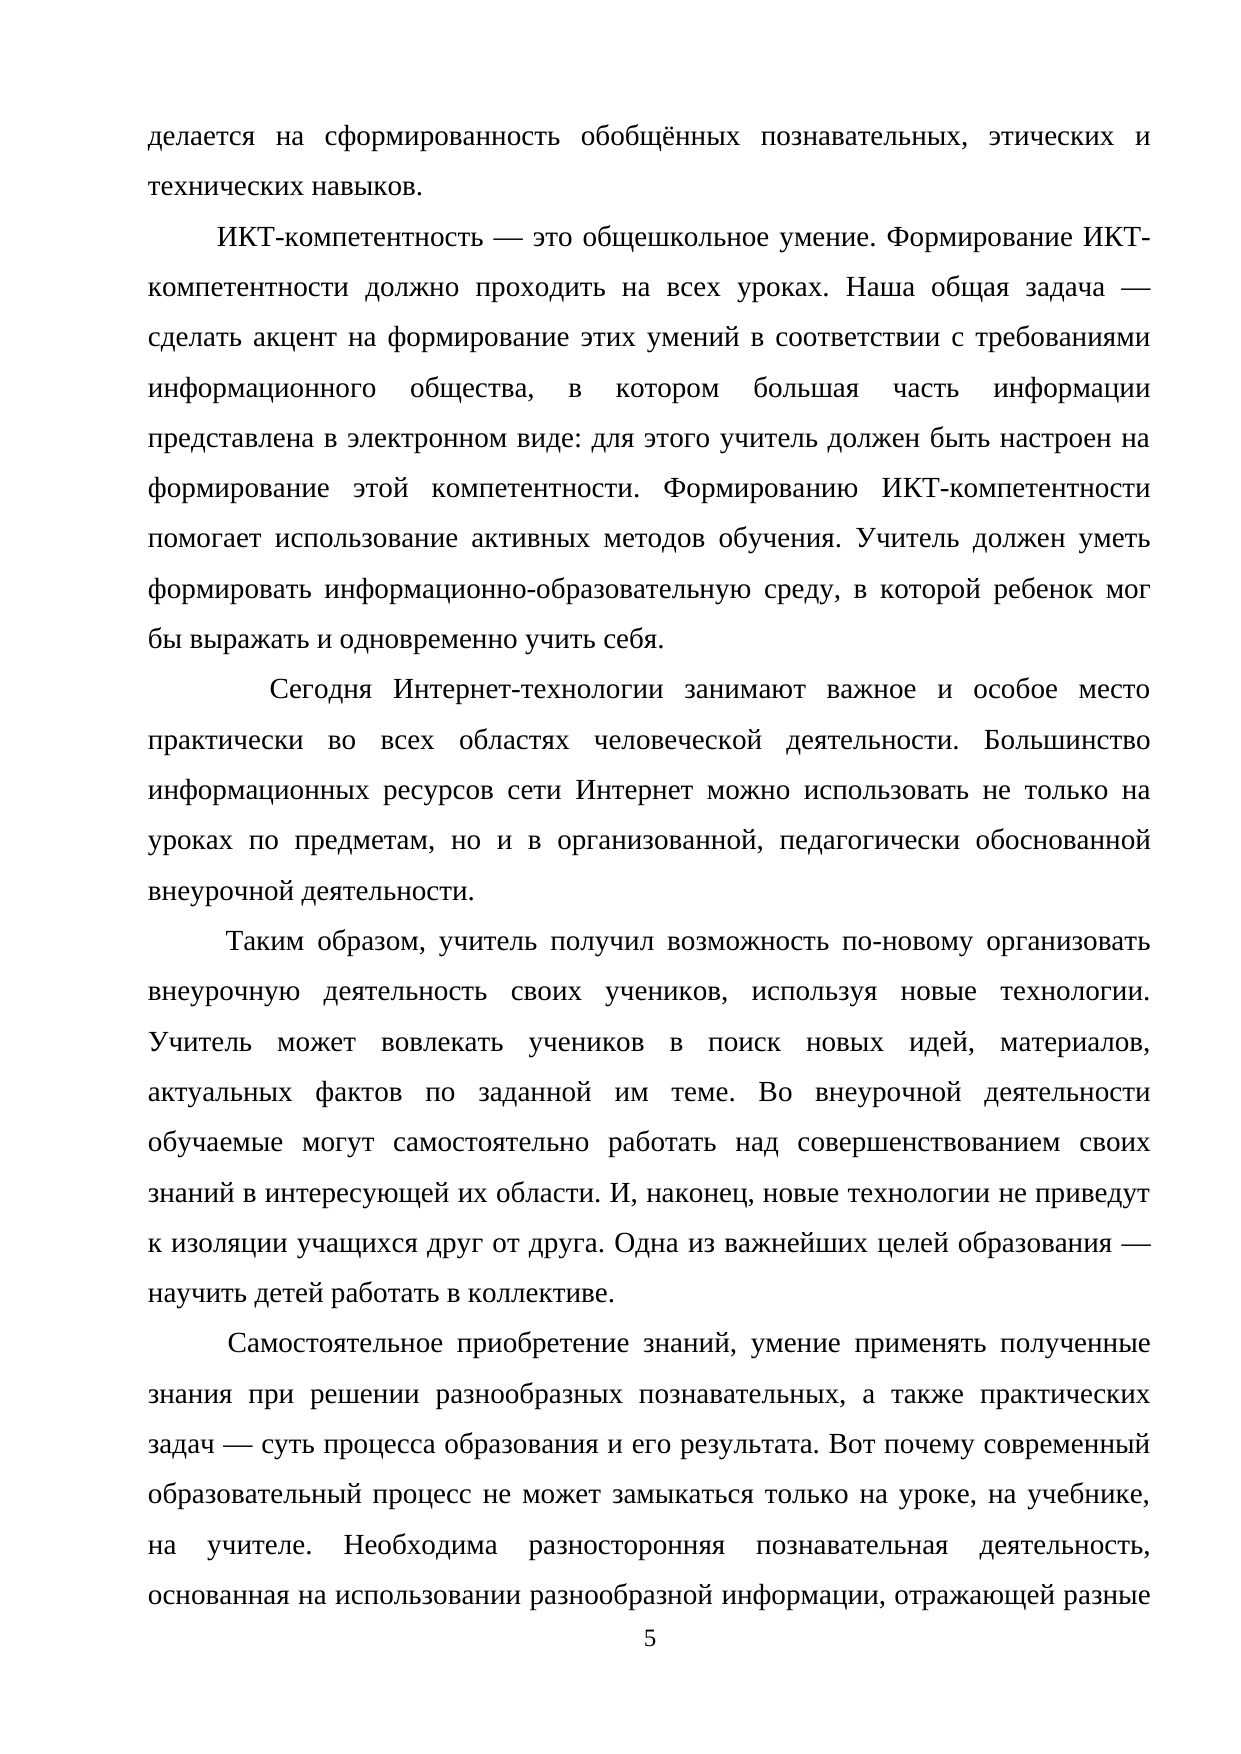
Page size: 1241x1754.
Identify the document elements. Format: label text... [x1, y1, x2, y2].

text Сегодня Интернет-технологии занимают важное и особое место практически во всех областях человеческой деятельности. Большинство информационных ресурсов сети Интернет можно использовать не только на уроках по предметам, но и в организованной, педагогически обоснованной внеурочной деятельности. [148, 672, 1152, 906]
text Таким образом, учитель получил возможность по-новому организовать внеурочную деятельность своих учеников, используя новые технологии. Учитель может вовлекать учеников в поиск новых идей, материалов, актуальных фактов по заданной им теме. Во внеурочной деятельности обучаемые могут самостоятельно работать над совершенствованием своих знаний в интересующей их области. И, наконец, новые технологии не приведут к изоляции учащихся друг от друга. Одна из важнейших целей образования — научить детей работать в коллективе. [148, 923, 1152, 1309]
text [148, 1326, 1152, 1611]
text ИКТ-компетентность — это общешкольное умение. Формирование ИКТ-компетентности должно проходить на всех уроках. Наша общая задача — сделать акцент на формирование этих умений в соответствии с требованиями информационного общества, в котором большая часть информации представлена в электронном виде: для этого учитель должен быть настроен на формирование этой компетентности. Формированию ИКТ-компетентности помогает использование активных методов обучения. Учитель должен уметь формировать информационно-образовательную среду, в которой ребенок мог бы выражать и одновременно учить себя. [148, 219, 1152, 655]
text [148, 118, 1152, 202]
